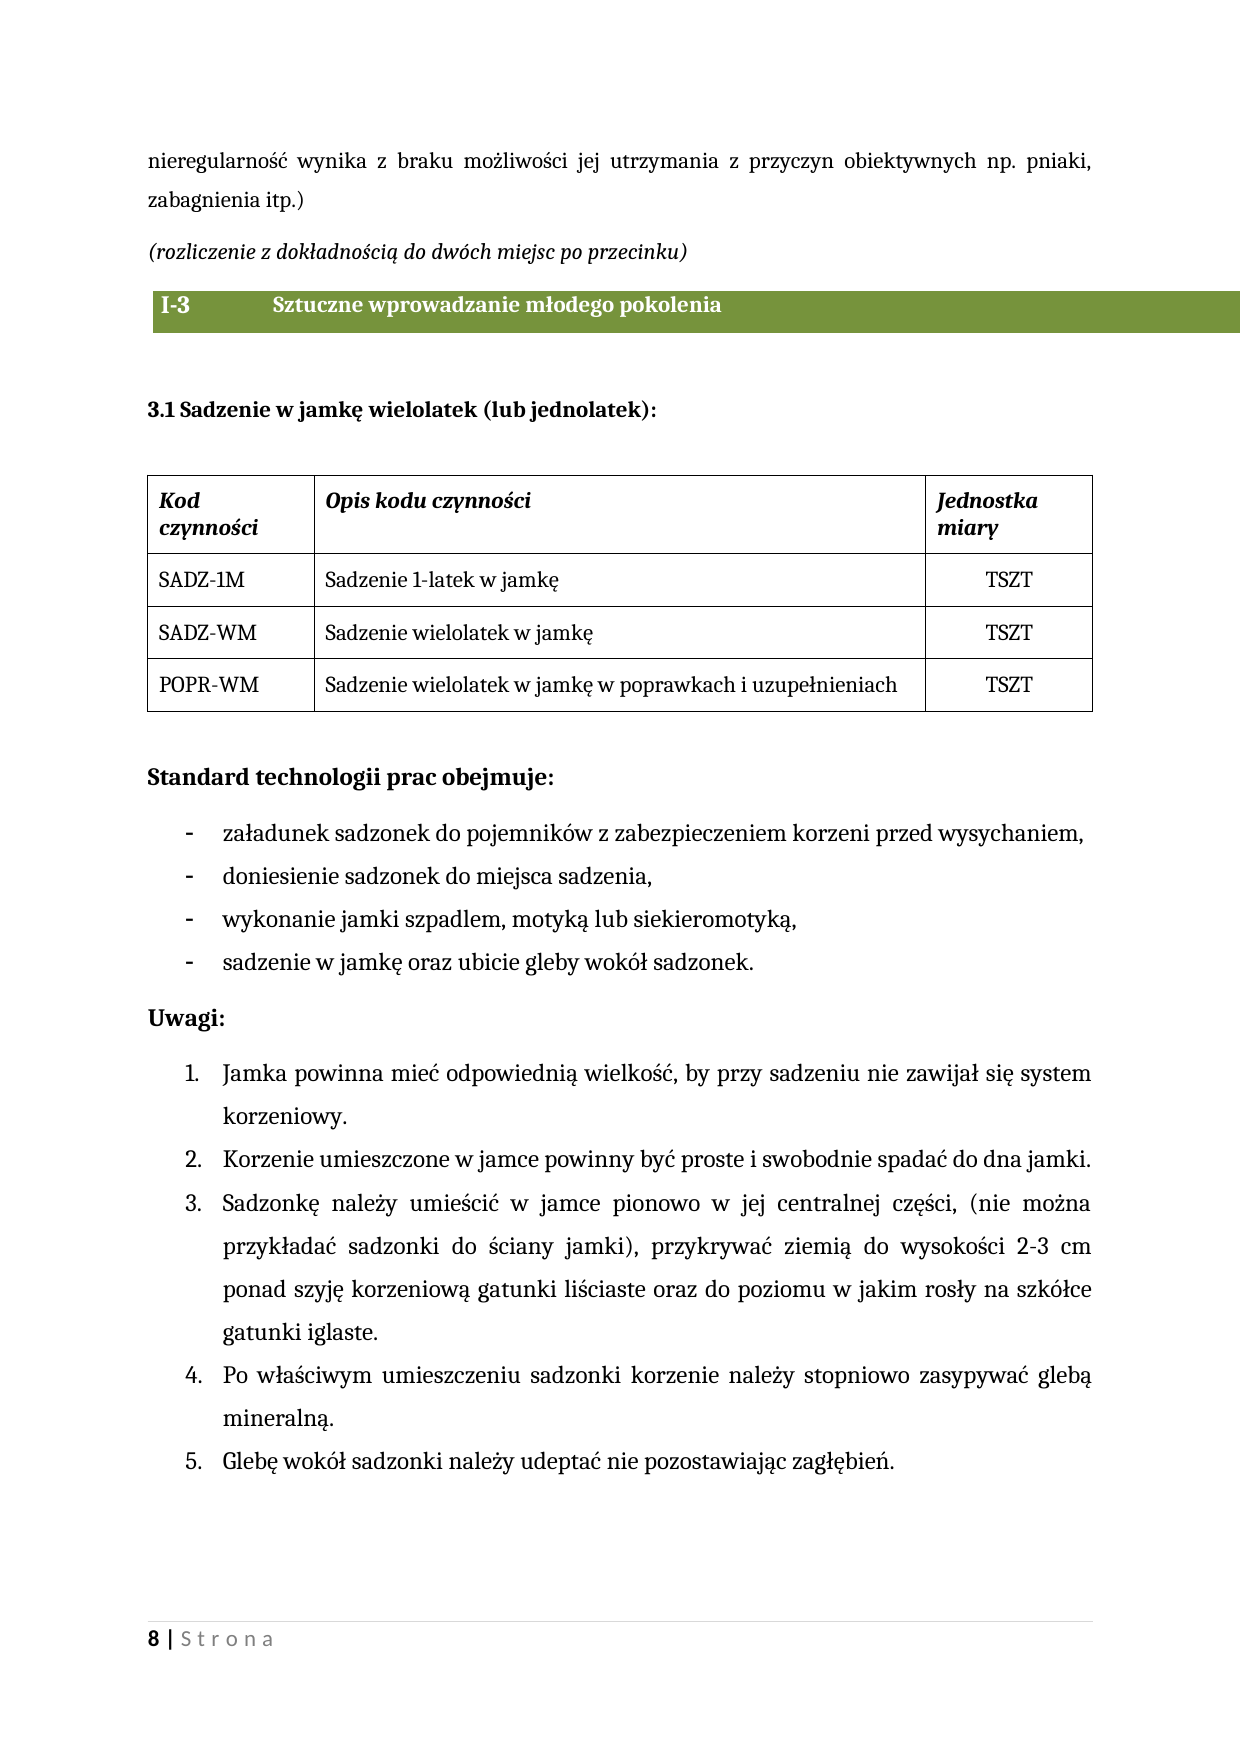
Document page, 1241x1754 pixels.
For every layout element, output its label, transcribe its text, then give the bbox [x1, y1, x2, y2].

table_cell TSZT [926, 607, 1092, 658]
table_cell TSZT [926, 659, 1092, 711]
table_cell Sadzenie wielolatek w jamkę [315, 607, 925, 658]
table_cell SADZ-WM [148, 607, 314, 658]
table_header Jednostka miary [926, 476, 1092, 553]
table_header I-3 [153, 291, 266, 333]
table_header Sztuczne wprowadzanie młodego pokolenia [266, 291, 1240, 333]
list Po właściwym umieszczeniu sadzonki korzenie należy stopniowo zasypywać glebą mineralną. [185, 1361, 1093, 1433]
list wykonanie jamki szpadlem, motyką lub siekieromotyką, [185, 905, 1093, 933]
text Uwagi: [148, 1003, 1093, 1032]
text Standard technologii prac obejmuje: [148, 763, 1093, 792]
list sadzenie w jamkę oraz ubicie gleby wokół sadzonek. [185, 948, 1093, 977]
list Sadzonkę należy umieścić w jamce pionowo w jej centralnej części, (nie można przykładać sadzonki do ściany jamki), przykrywać ziemią do wysokości 2-3 cm ponad szyję korzeniową gatunki liściaste oraz do poziomu w jakim rosły na szkółce gatunki iglaste. [185, 1188, 1093, 1347]
table_cell Sadzenie 1-latek w jamkę [315, 554, 925, 606]
text 3.1 Sadzenie w jamkę wielolatek (lub jednolatek): [148, 397, 1093, 423]
table_header Kod czynności [148, 476, 314, 553]
table_cell POPR-WM [148, 659, 314, 711]
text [148, 148, 1093, 213]
list doniesienie sadzonek do miejsca sadzenia, [185, 862, 1093, 890]
list załadunek sadzonek do pojemników z zabezpieczeniem korzeni przed wysychaniem, [185, 818, 1093, 847]
table_cell SADZ-1M [148, 554, 314, 606]
table_header Opis kodu czynności [315, 476, 925, 553]
list Jamka powinna mieć odpowiednią wielkość, by przy sadzeniu nie zawijał się system korzeniowy. [185, 1059, 1093, 1131]
table_cell TSZT [926, 554, 1092, 606]
text (rozliczenie z dokładnością do dwóch miejsc po przecinku) [148, 239, 1093, 265]
table_cell Sadzenie wielolatek w jamkę w poprawkach i uzupełnieniach [315, 659, 925, 711]
list Glebę wokół sadzonki należy udeptać nie pozostawiając zagłębień. [185, 1447, 1093, 1476]
list Korzenie umieszczone w jamce powinny być proste i swobodnie spadać do dna jamki. [185, 1145, 1093, 1174]
